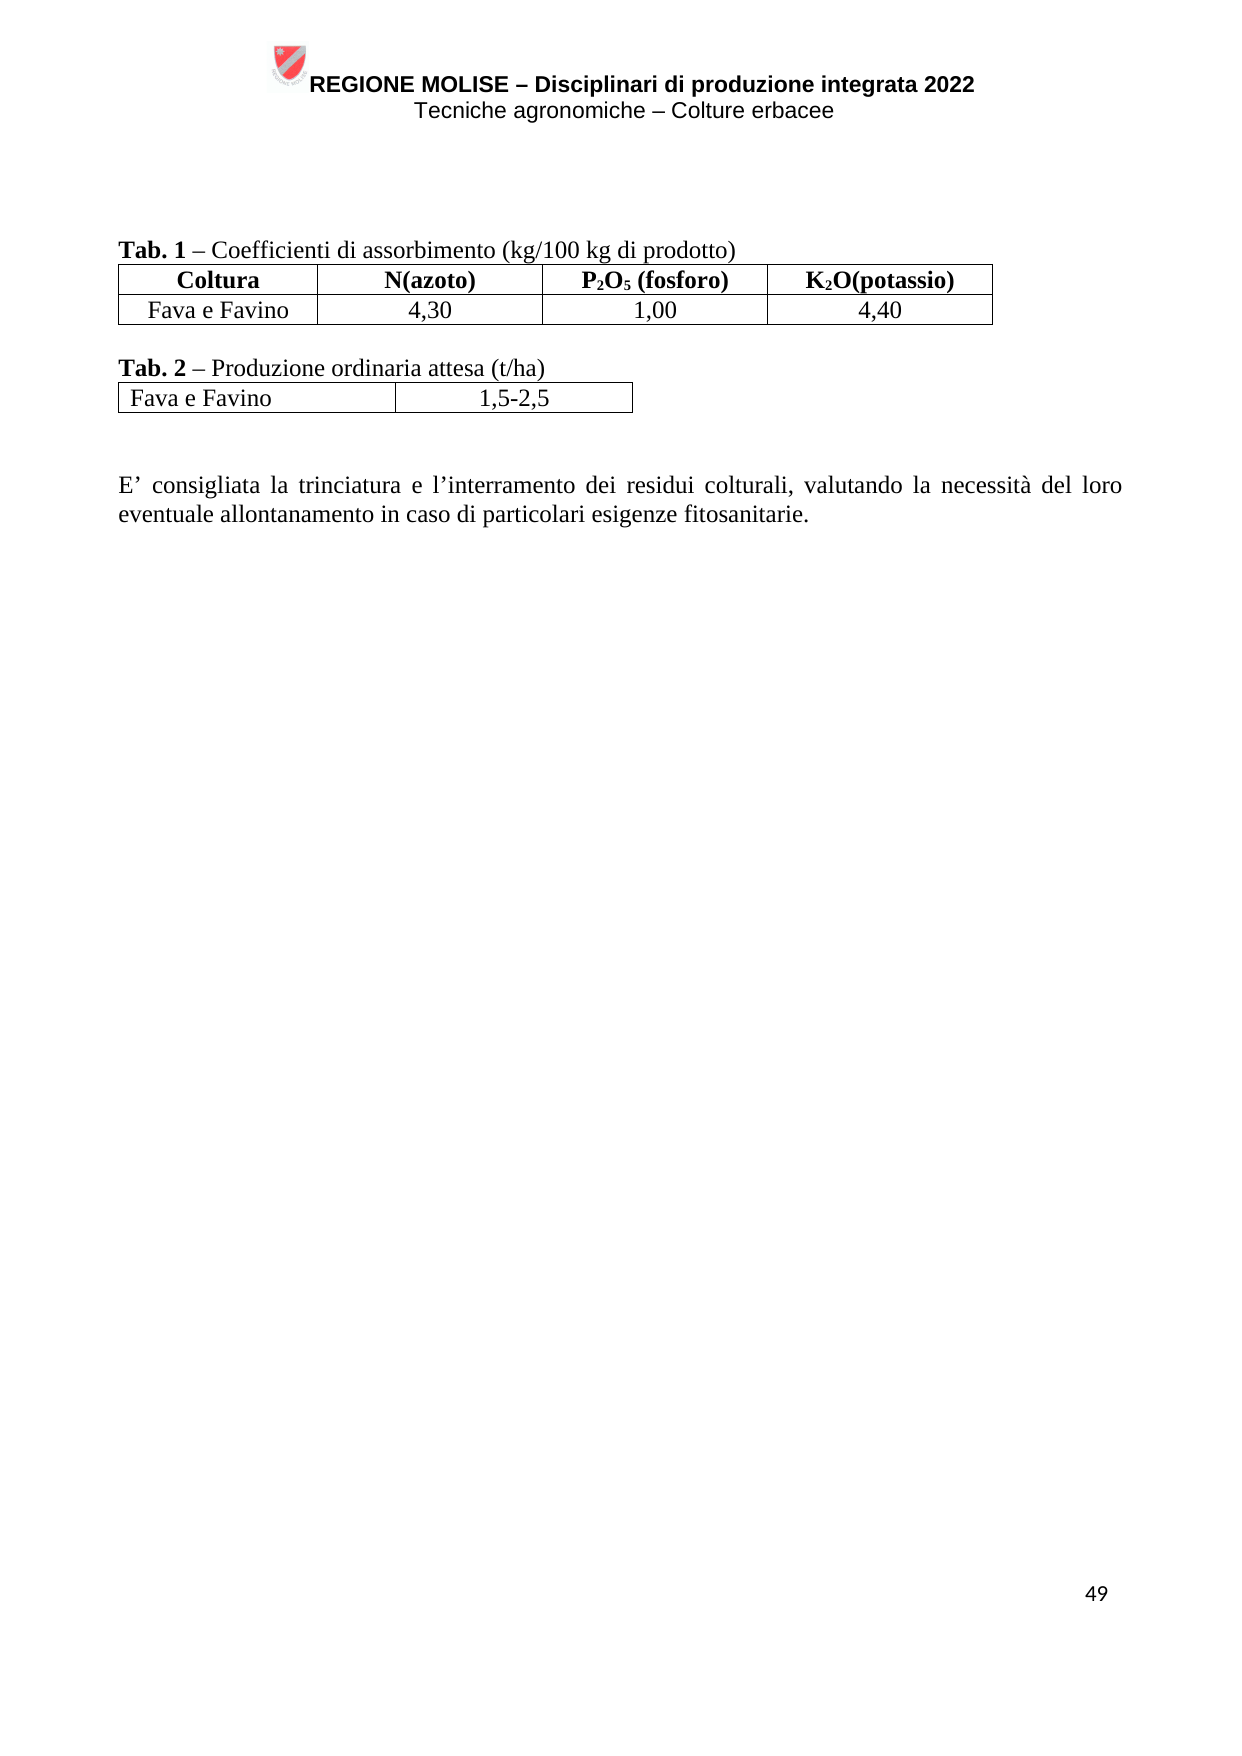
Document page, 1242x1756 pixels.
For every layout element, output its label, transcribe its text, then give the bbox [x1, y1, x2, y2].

table_header P2O5 (fosforo) [543, 265, 767, 294]
text Tab. 2 – Produzione ordinaria attesa (t/ha) [118, 353, 1123, 382]
text E’ consigliata la trinciatura e l’interramento dei residui colturali, valutando la necessità del loro eventuale allontanamento in caso di particolari esigenze fitosanitarie. [118, 470, 1123, 528]
table_header K2O(potassio) [768, 265, 992, 294]
table_header Coltura [119, 265, 317, 294]
table_cell 4,30 [318, 295, 542, 323]
table_header Fava e Favino [119, 383, 395, 412]
table_header 1,5-2,5 [396, 383, 632, 412]
text Tab. 1 – Coefficienti di assorbimento (kg/100 kg di prodotto) [118, 235, 1123, 264]
table_cell 1,00 [543, 295, 767, 323]
table_header N(azoto) [318, 265, 542, 294]
table_cell 4,40 [768, 295, 992, 323]
table_cell Fava e Favino [119, 295, 317, 323]
